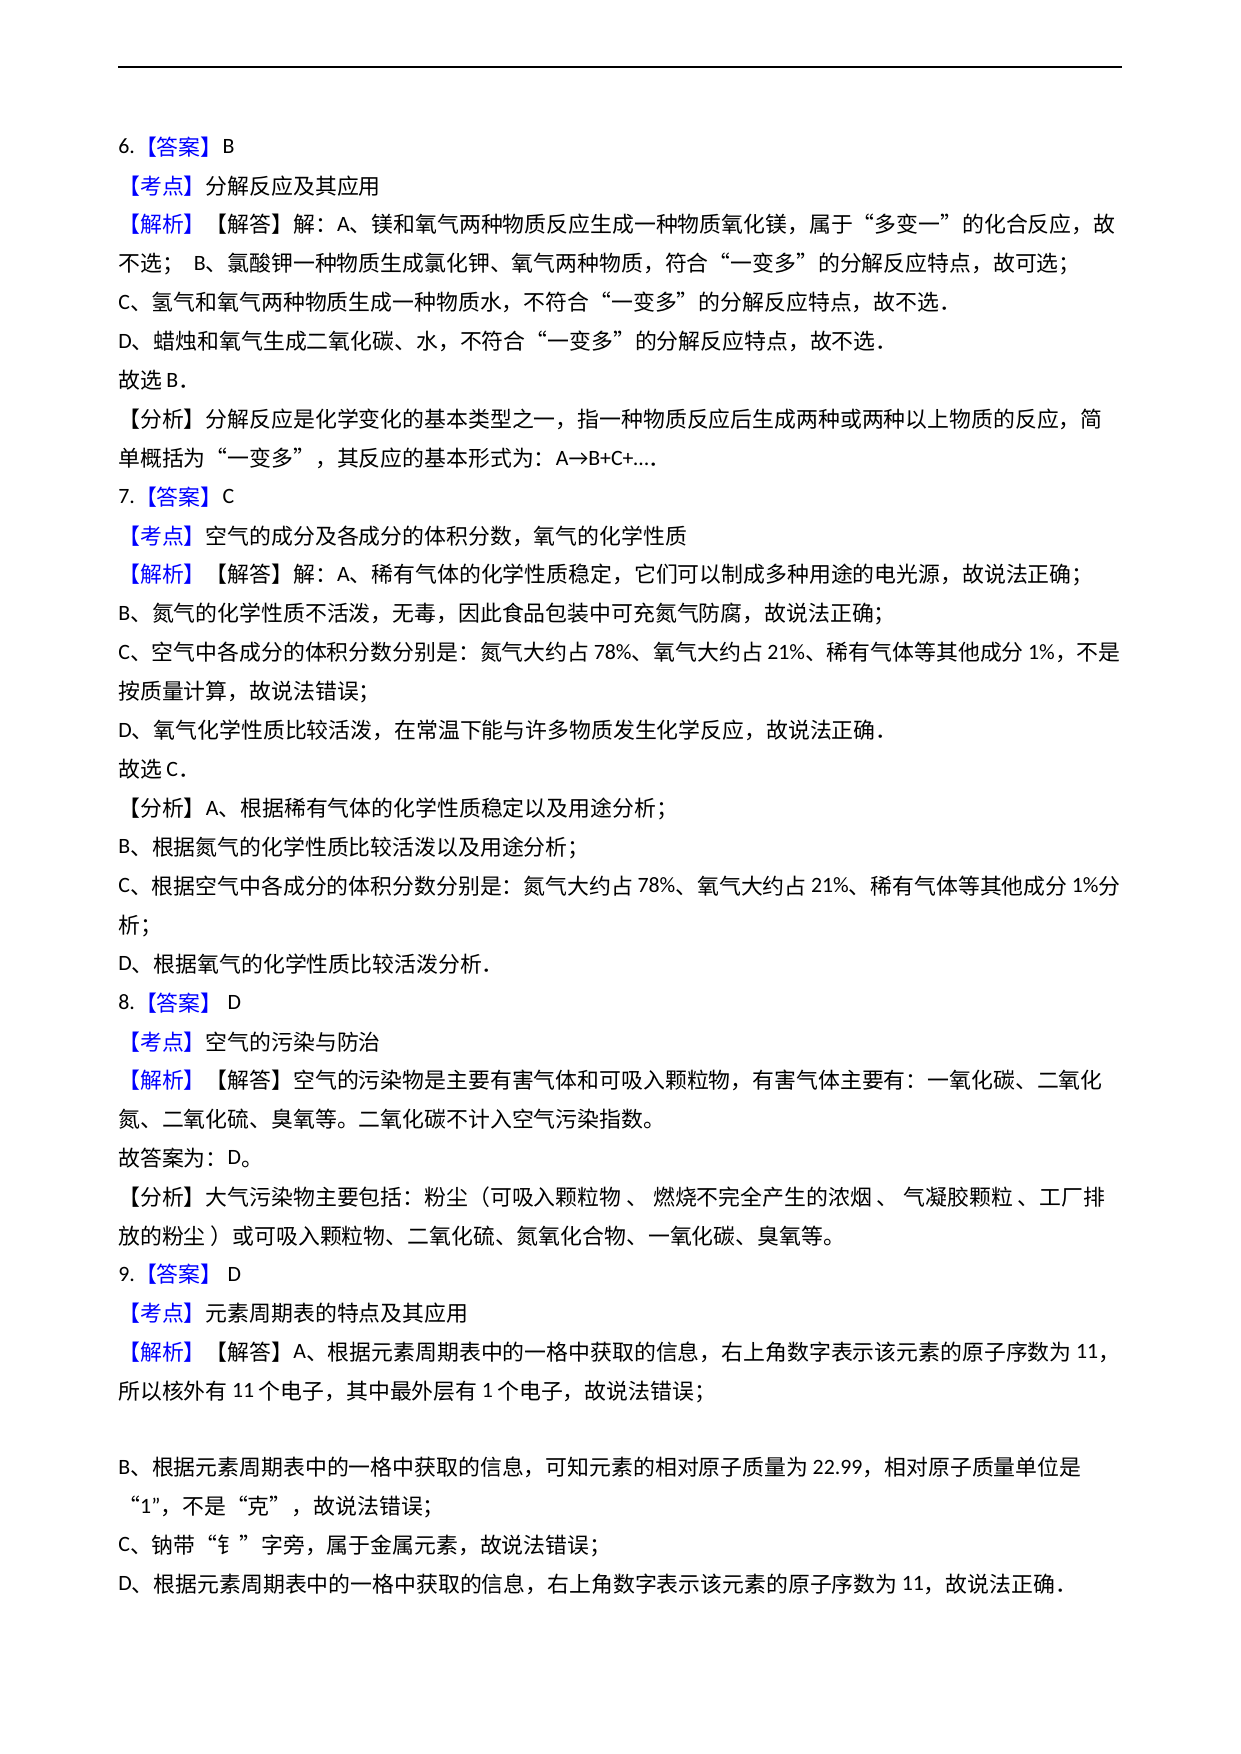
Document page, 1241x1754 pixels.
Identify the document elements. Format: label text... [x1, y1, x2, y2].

text D、根据元素周期表中的一格中获取的信息，右上角数字表示该元素的原子序数为11，故说法正确． [118, 1566, 1122, 1599]
text 【考点】分解反应及其应用 [118, 168, 1122, 201]
text 【考点】空气的污染与防治 [118, 1024, 1122, 1057]
text 【解析】【解答】解：A、镁和氧气两种物质反应生成一种物质氧化镁，属于“多变一”的化合反应，故不选； B、氯酸钾一种物质生成氯化钾、氧气两种物质，符合“一变多”的分解反应特点，故可选； C、氢气和氧气两种物质生成一种物质水，不符合“一变多”的分解反应特点，故不选． D、蜡烛和氧气生成二氧化碳、水，不符合“一变多”的分解反应特点，故不选． 故选B． 【分析】分解反应是化学变化的基本类型之一，指一种物质反应后生成两种或两种以上物质的反应，简单概括为“一变多”，其反应的基本形式为：A→B+C+…． [118, 207, 1122, 473]
text 7.【答案】C [118, 479, 1122, 512]
text 9.【答案】 D [118, 1257, 1122, 1289]
text 【考点】空气的成分及各成分的体积分数，氧气的化学性质 [118, 518, 1122, 551]
text 【解析】【解答】空气的污染物是主要有害气体和可吸入颗粒物，有害气体主要有：一氧化碳、二氧化氮、二氧化硫、臭氧等。二氧化碳不计入空气污染指数。 [118, 1063, 1122, 1134]
text 【解析】【解答】解：A、稀有气体的化学性质稳定，它们可以制成多种用途的电光源，故说法正确； B、氮气的化学性质不活泼，无毒，因此食品包装中可充氮气防腐，故说法正确； C、空气中各成分的体积分数分别是：氮气大约占78%、氧气大约占21%、稀有气体等其他成分1%，不是按质量计算，故说法错误； D、氧气化学性质比较活泼，在常温下能与许多物质发生化学反应，故说法正确． 故选C． 【分析】A、根据稀有气体的化学性质稳定以及用途分析； B、根据氮气的化学性质比较活泼以及用途分析； C、根据空气中各成分的体积分数分别是：氮气大约占78%、氧气大约占21%、稀有气体等其他成分1%分析； D、根据氧气的化学性质比较活泼分析． [118, 557, 1122, 979]
text C、钠带“钅”字旁，属于金属元素，故说法错误； [118, 1528, 1122, 1560]
text 故答案为：D。 [118, 1141, 1122, 1173]
text B、根据元素周期表中的一格中获取的信息，可知元素的相对原子质量为22.99，相对原子质量单位是“1”，不是“克”，故说法错误； [118, 1450, 1122, 1521]
text 8.【答案】 D [118, 985, 1122, 1018]
text 【解析】【解答】A、根据元素周期表中的一格中获取的信息，右上角数字表示该元素的原子序数为11，所以核外有11个电子，其中最外层有1个电子，故说法错误； [118, 1334, 1122, 1406]
text 【分析】大气污染物主要包括：粉尘（可吸入颗粒物 、 燃烧不完全产生的浓烟 、 气凝胶颗粒 、工厂排放的粉尘 ）或可吸入颗粒物、二氧化硫、氮氧化合物、一氧化碳、臭氧等。 [118, 1179, 1122, 1251]
text 6.【答案】B [118, 129, 1122, 162]
text 【考点】元素周期表的特点及其应用 [118, 1296, 1122, 1328]
